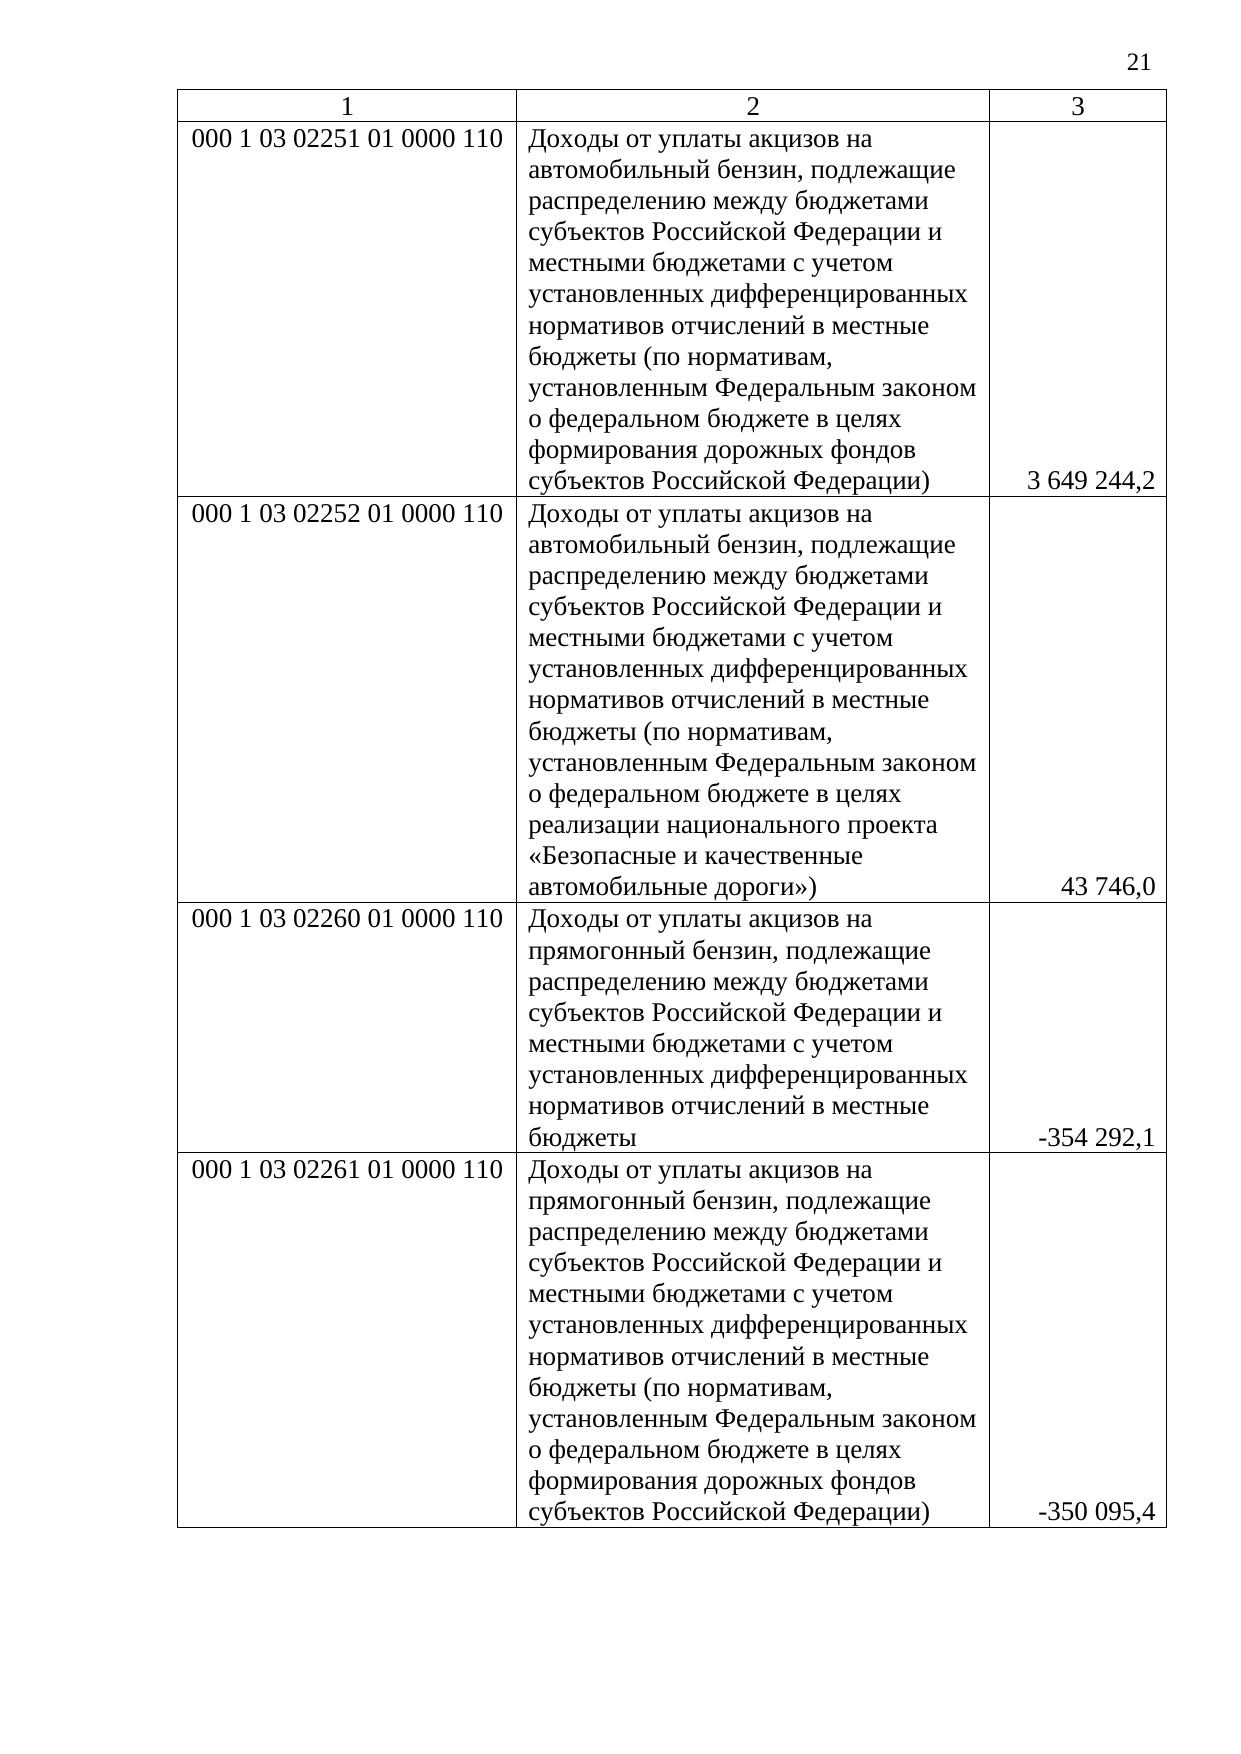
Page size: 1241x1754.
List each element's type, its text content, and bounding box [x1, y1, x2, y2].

table_header 3 [990, 90, 1166, 121]
table_cell 000 1 03 02252 01 0000 110 [178, 497, 516, 902]
table_cell Доходы от уплаты акцизов на прямогонный бензин, подлежащие распределению между бюджетами субъектов Российской Федерации и местными бюджетами с учетом установленных дифференцированных нормативов отчислений в местные бюджеты [517, 903, 989, 1152]
table_cell 43 746,0 [990, 497, 1166, 902]
table_header 2 [517, 90, 989, 121]
table_cell -354 292,1 [990, 903, 1166, 1152]
table_cell 000 1 03 02260 01 0000 110 [178, 903, 516, 1152]
table_cell Доходы от уплаты акцизов на прямогонный бензин, подлежащие распределению между бюджетами субъектов Российской Федерации и местными бюджетами с учетом установленных дифференцированных нормативов отчислений в местные бюджеты (по нормативам, установленным Федеральным законом о федеральном бюджете в целях формирования дорожных фондов субъектов Российской Федерации) [517, 1153, 989, 1527]
table_cell 000 1 03 02251 01 0000 110 [178, 122, 516, 496]
table_cell -350 095,4 [990, 1153, 1166, 1527]
table_cell 000 1 03 02261 01 0000 110 [178, 1153, 516, 1527]
table_cell Доходы от уплаты акцизов на автомобильный бензин, подлежащие распределению между бюджетами субъектов Российской Федерации и местными бюджетами с учетом установленных дифференцированных нормативов отчислений в местные бюджеты (по нормативам, установленным Федеральным законом о федеральном бюджете в целях формирования дорожных фондов субъектов Российской Федерации) [517, 122, 989, 496]
table_cell Доходы от уплаты акцизов на автомобильный бензин, подлежащие распределению между бюджетами субъектов Российской Федерации и местными бюджетами с учетом установленных дифференцированных нормативов отчислений в местные бюджеты (по нормативам, установленным Федеральным законом о федеральном бюджете в целях реализации национального проекта «Безопасные и качественные автомобильные дороги») [517, 497, 989, 902]
table_header 1 [178, 90, 516, 121]
table_cell 3 649 244,2 [990, 122, 1166, 496]
